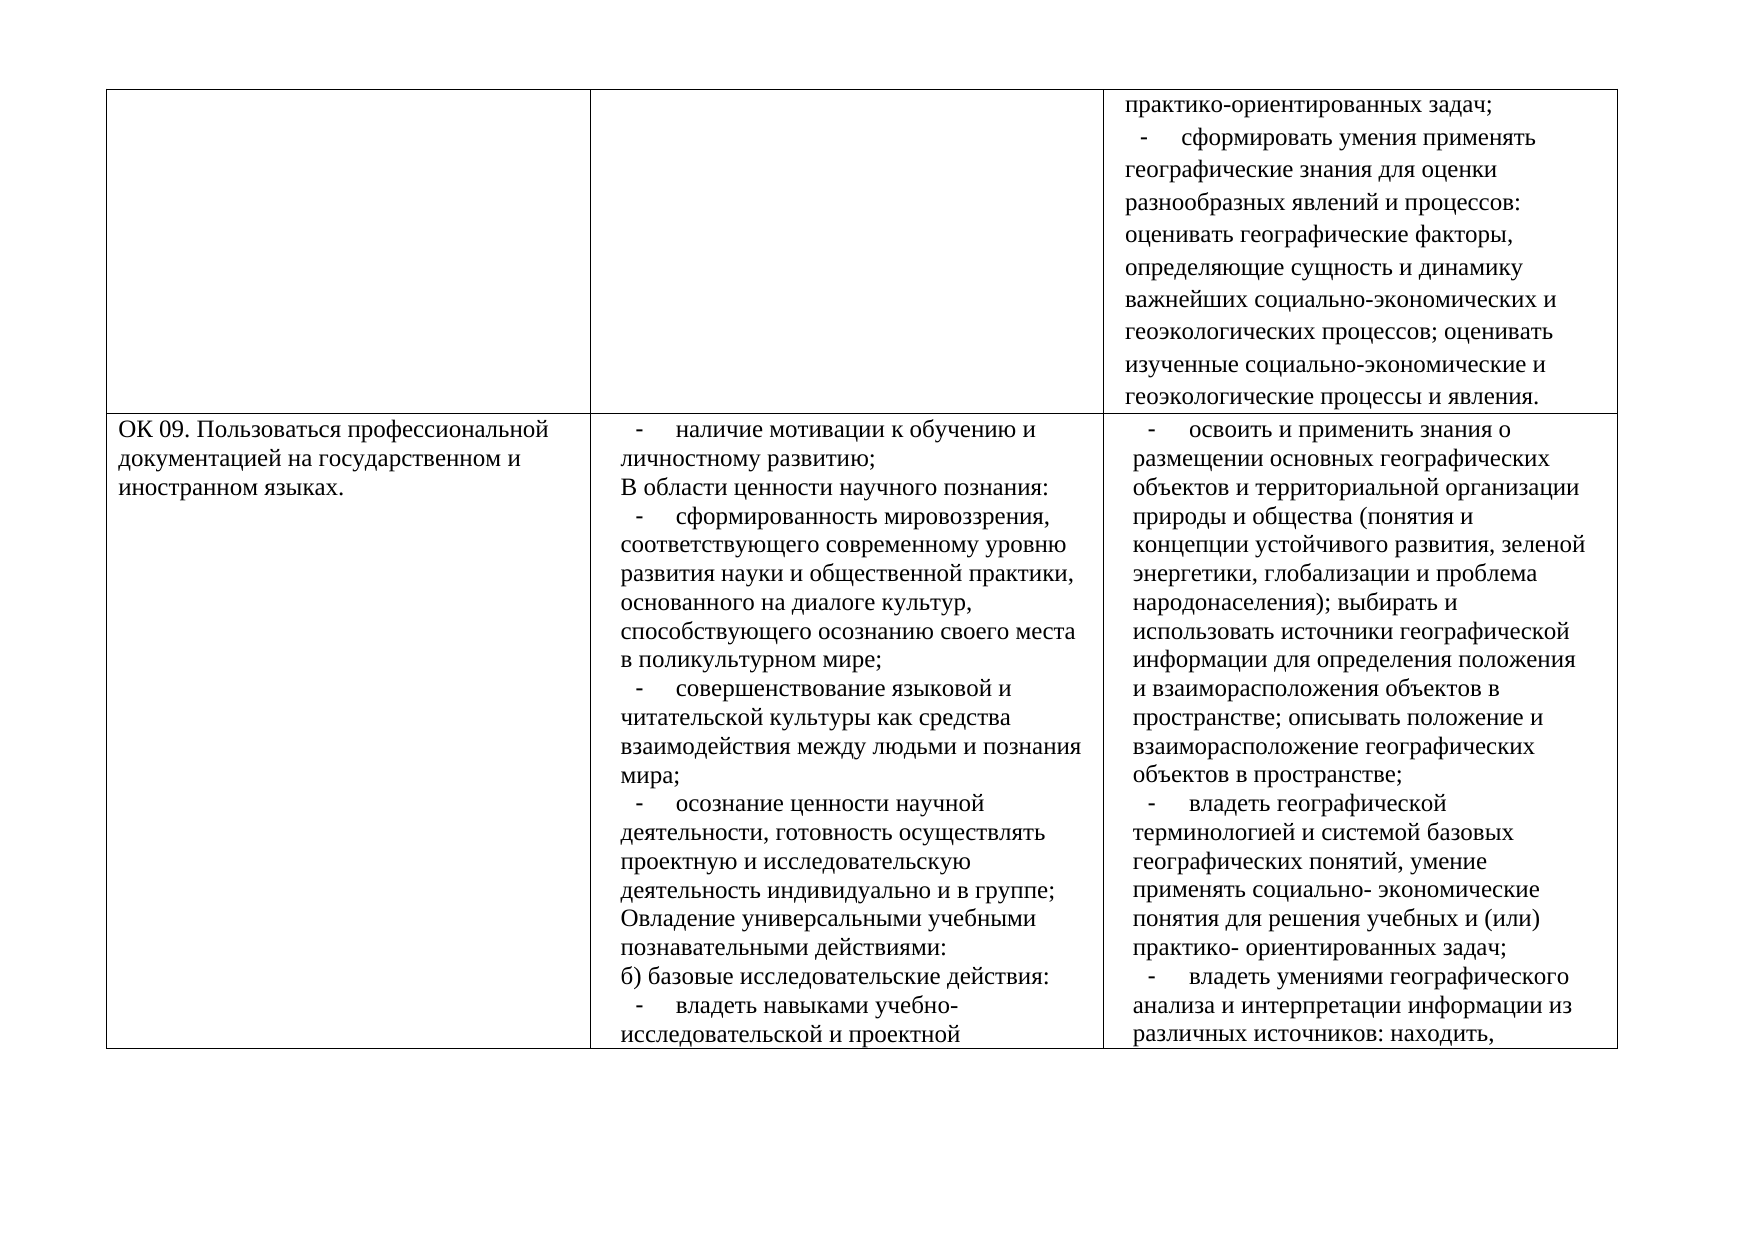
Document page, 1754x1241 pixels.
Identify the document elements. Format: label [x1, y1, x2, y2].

table_cell [107, 414, 590, 1047]
table_cell [1104, 90, 1617, 413]
table_cell [591, 90, 1103, 413]
table_cell [107, 90, 590, 413]
table_cell [591, 414, 1103, 1047]
table_cell [1104, 414, 1617, 1047]
